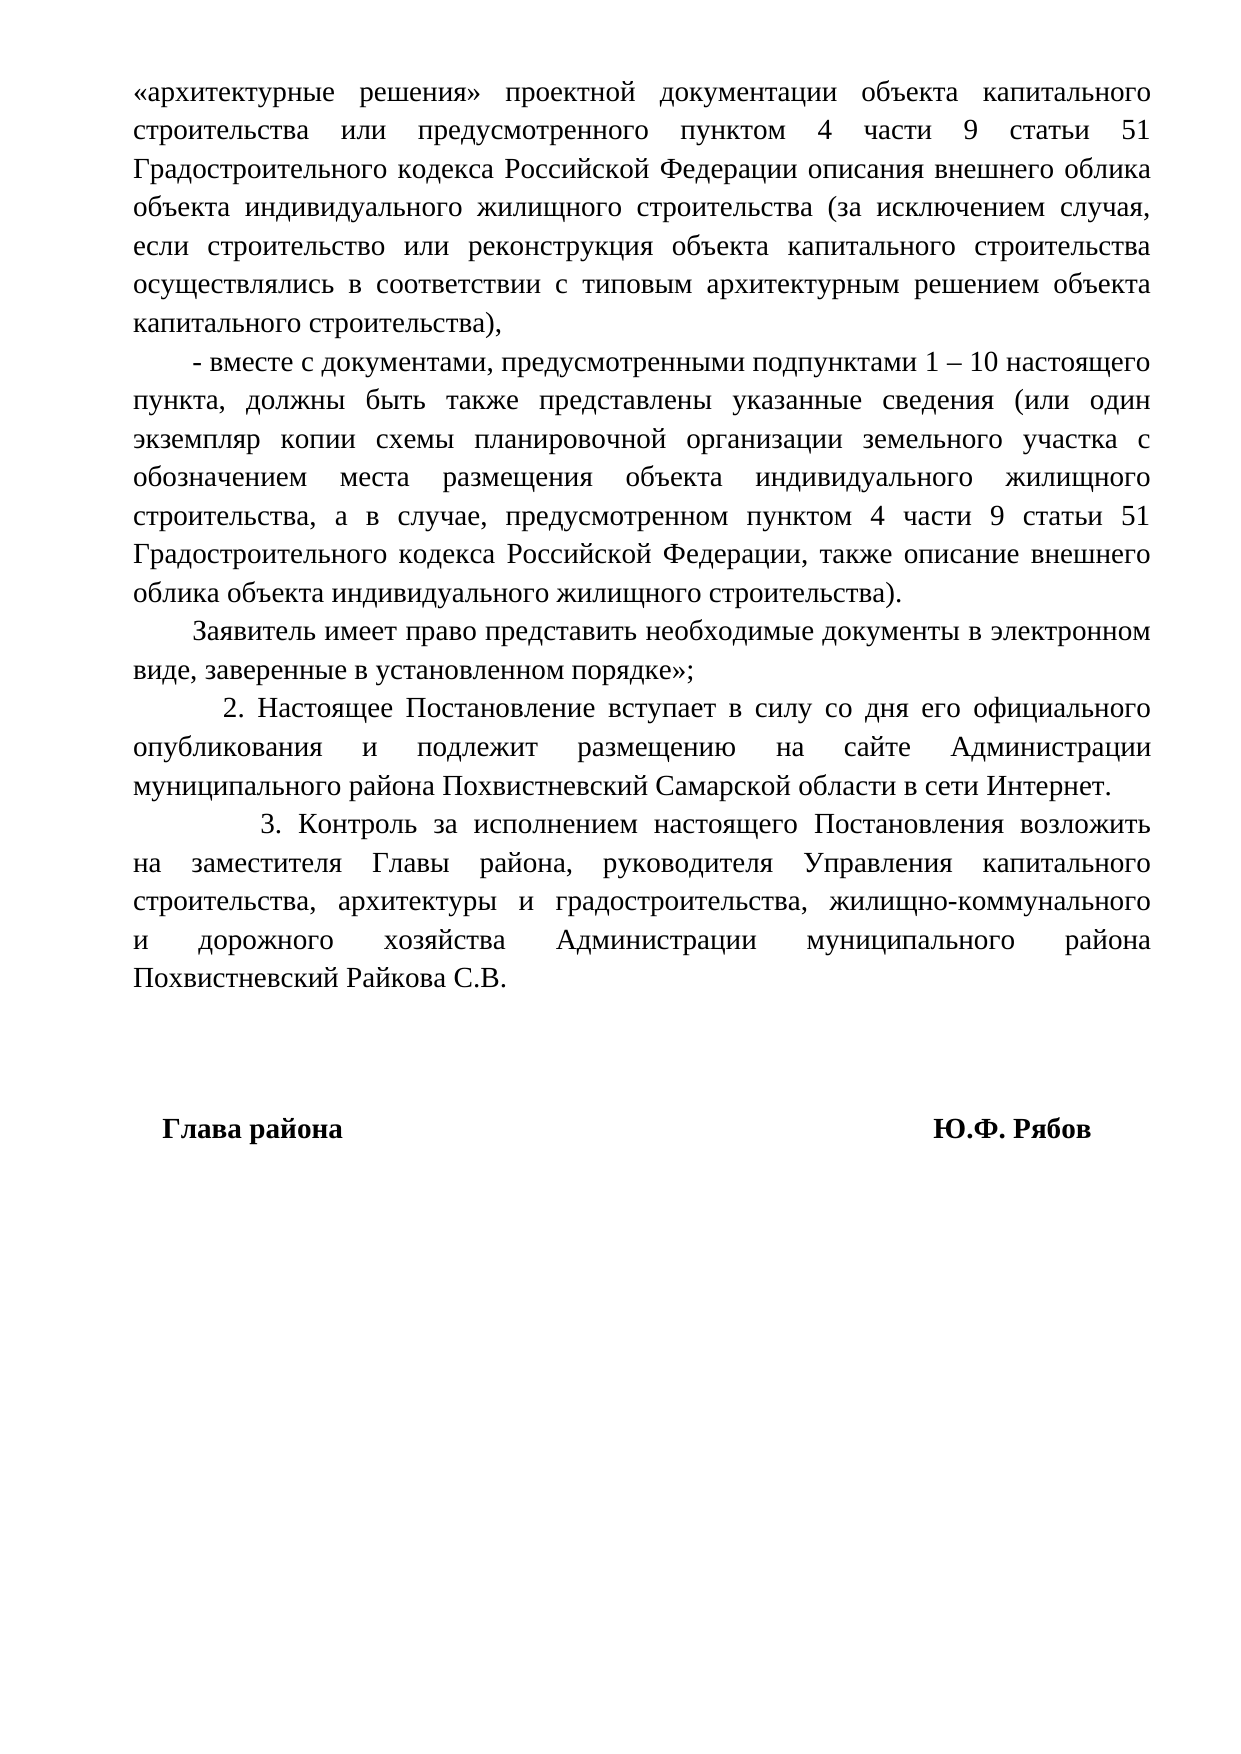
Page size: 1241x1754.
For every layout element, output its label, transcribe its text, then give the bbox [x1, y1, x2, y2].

text Глава района Ю.Ф. Рябов [133, 1111, 1152, 1144]
text 3. Контроль за исполнением настоящего Постановления возложить на заместителя Главы района, руководителя Управления капитального строительства, архитектуры и градостроительства, жилищно-коммунального и дорожного хозяйства Администрации муниципального района Похвистневский Райкова С.В. [133, 806, 1152, 994]
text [133, 74, 1152, 339]
text - вместе с документами, предусмотренными подпунктами 1 – 10 настоящего пункта, должны быть также представлены указанные сведения (или один экземпляр копии схемы планировочной организации земельного участка с обозначением места размещения объекта индивидуального жилищного строительства, а в случае, предусмотренном пунктом 4 части 9 статьи 51 Градостроительного кодекса Российской Федерации, также описание внешнего облика объекта индивидуального жилищного строительства). [133, 344, 1152, 608]
text 2. Настоящее Постановление вступает в силу со дня его официального опубликования и подлежит размещению на сайте Администрации муниципального района Похвистневский Самарской области в сети Интернет. [133, 691, 1152, 801]
text Заявитель имеет право представить необходимые документы в электронном виде, заверенные в установленном порядке»; [133, 613, 1152, 686]
